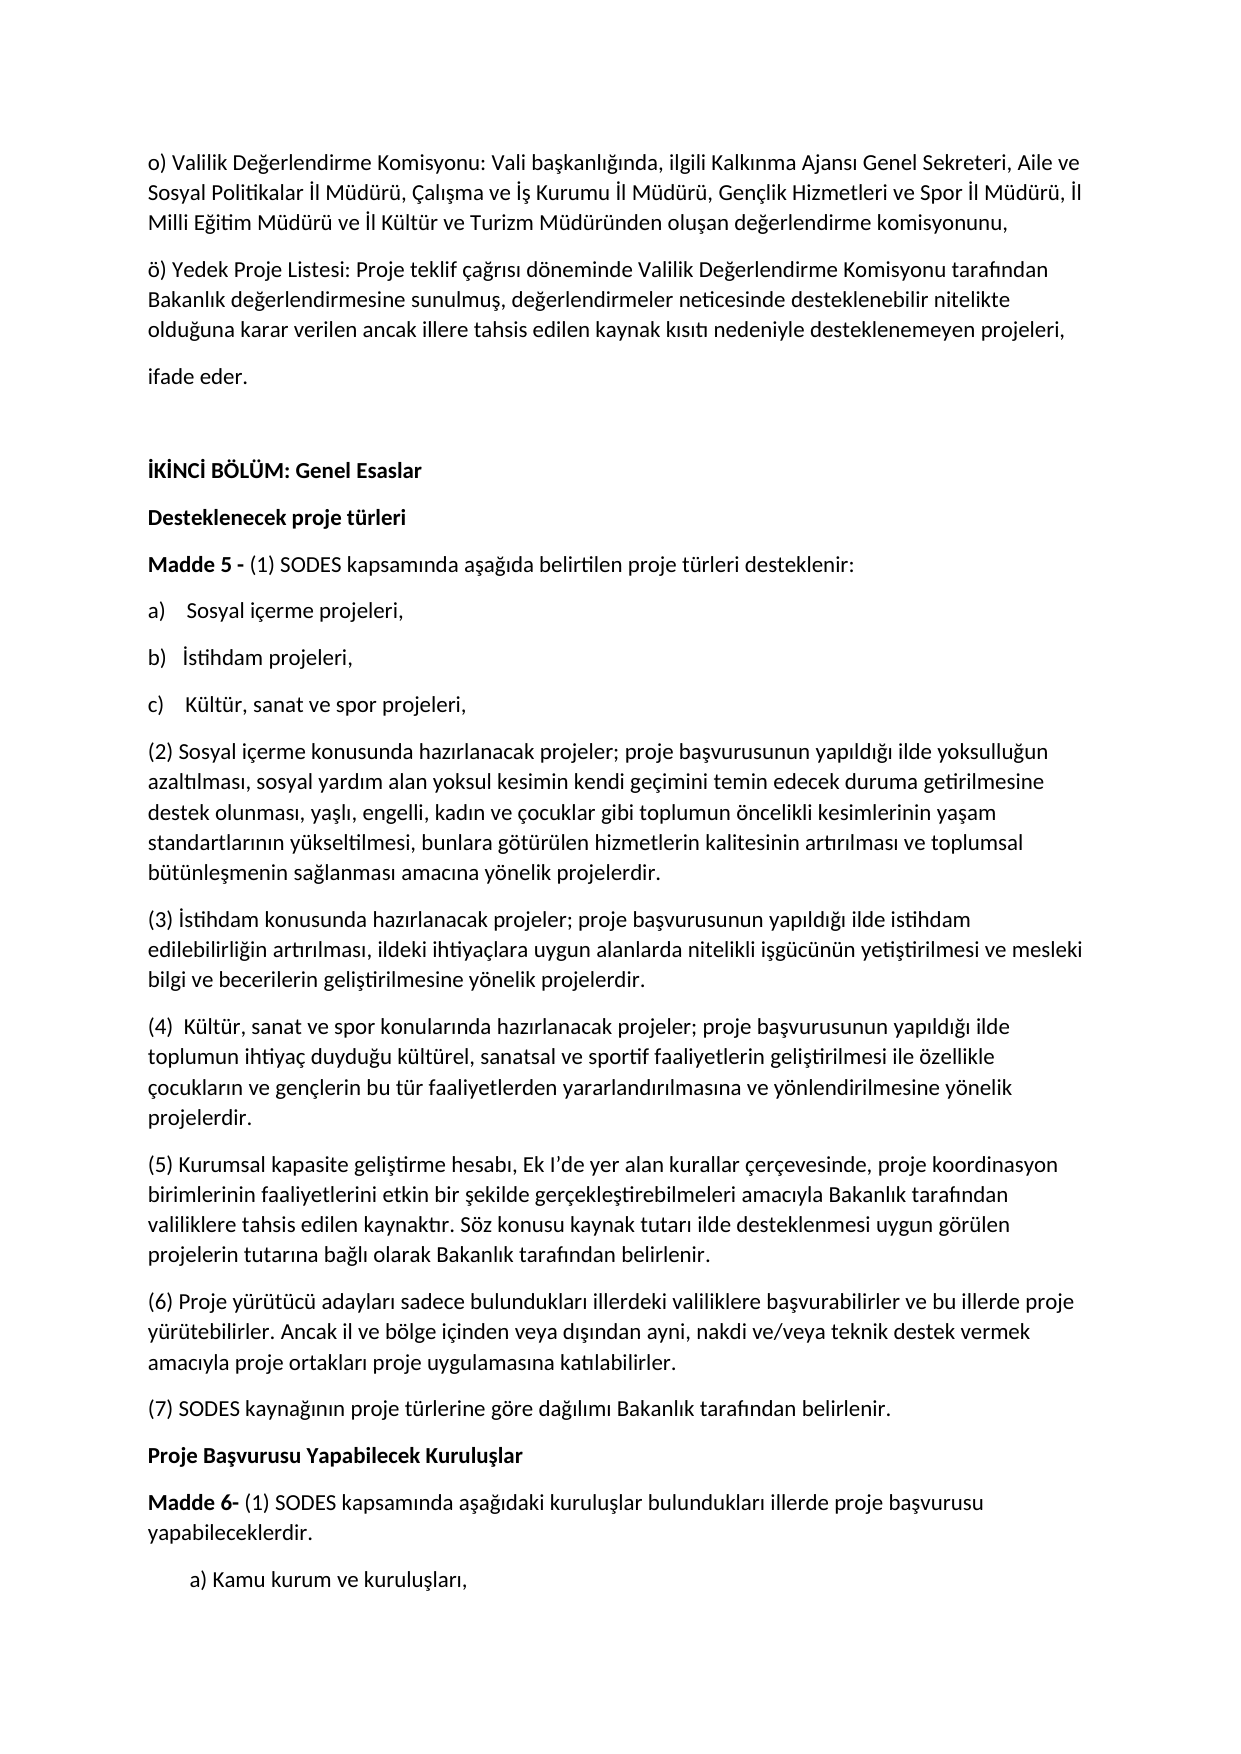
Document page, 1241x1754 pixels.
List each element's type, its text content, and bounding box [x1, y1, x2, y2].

text a) Kamu kurum ve kuruluşları, [148, 1565, 1093, 1593]
text İKİNCİ BÖLÜM: Genel Esaslar [148, 456, 1093, 484]
text Madde 6- (1) SODES kapsamında aşağıdaki kuruluşlar bulundukları illerde proje başvurusu yapabileceklerdir. [148, 1488, 1093, 1546]
text Proje Başvurusu Yapabilecek Kuruluşlar [148, 1441, 1093, 1469]
text b) İstihdam projeleri, [148, 643, 1093, 671]
text ifade eder. [148, 362, 1093, 390]
text c) Kültür, sanat ve spor projeleri, [148, 690, 1093, 718]
text (3) İstihdam konusunda hazırlanacak projeler; proje başvurusunun yapıldığı ilde istihdam edilebilirliğin artırılması, ildeki ihtiyaçlara uygun alanlarda nitelikli işgücünün yetiştirilmesi ve mesleki bilgi ve becerilerin geliştirilmesine yönelik projelerdir. [148, 905, 1093, 993]
text o) Valilik Değerlendirme Komisyonu: Vali başkanlığında, ilgili Kalkınma Ajansı Genel Sekreteri, Aile ve Sosyal Politikalar İl Müdürü, Çalışma ve İş Kurumu İl Müdürü, Gençlik Hizmetleri ve Spor İl Müdürü, İl Milli Eğitim Müdürü ve İl Kültür ve Turizm Müdüründen oluşan değerlendirme komisyonunu, [148, 148, 1093, 236]
text (7) SODES kaynağının proje türlerine göre dağılımı Bakanlık tarafından belirlenir. [148, 1394, 1093, 1422]
text Madde 5 - (1) SODES kapsamında aşağıda belirtilen proje türleri desteklenir: [148, 550, 1093, 578]
text (5) Kurumsal kapasite geliştirme hesabı, Ek I’de yer alan kurallar çerçevesinde, proje koordinasyon birimlerinin faaliyetlerini etkin bir şekilde gerçekleştirebilmeleri amacıyla Bakanlık tarafından valiliklere tahsis edilen kaynaktır. Söz konusu kaynak tutarı ilde desteklenmesi uygun görülen projelerin tutarına bağlı olarak Bakanlık tarafından belirlenir. [148, 1150, 1093, 1268]
text Desteklenecek proje türleri [148, 503, 1093, 531]
text (4) Kültür, sanat ve spor konularında hazırlanacak projeler; proje başvurusunun yapıldığı ilde toplumun ihtiyaç duyduğu kültürel, sanatsal ve sportif faaliyetlerin geliştirilmesi ile özellikle çocukların ve gençlerin bu tür faaliyetlerden yararlandırılmasına ve yönlendirilmesine yönelik projelerdir. [148, 1012, 1093, 1131]
text a) Sosyal içerme projeleri, [148, 597, 1093, 624]
text (2) Sosyal içerme konusunda hazırlanacak projeler; proje başvurusunun yapıldığı ilde yoksulluğun azaltılması, sosyal yardım alan yoksul kesimin kendi geçimini temin edecek duruma getirilmesine destek olunması, yaşlı, engelli, kadın ve çocuklar gibi toplumun öncelikli kesimlerinin yaşam standartlarının yükseltilmesi, bunlara götürülen hizmetlerin kalitesinin artırılması ve toplumsal bütünleşmenin sağlanması amacına yönelik projelerdir. [148, 737, 1093, 886]
text (6) Proje yürütücü adayları sadece bulundukları illerdeki valiliklere başvurabilirler ve bu illerde proje yürütebilirler. Ancak il ve bölge içinden veya dışından ayni, nakdi ve/veya teknik destek vermek amacıyla proje ortakları proje uygulamasına katılabilirler. [148, 1287, 1093, 1376]
text ö) Yedek Proje Listesi: Proje teklif çağrısı döneminde Valilik Değerlendirme Komisyonu tarafından Bakanlık değerlendirmesine sunulmuş, değerlendirmeler neticesinde desteklenebilir nitelikte olduğuna karar verilen ancak illere tahsis edilen kaynak kısıtı nedeniyle desteklenemeyen projeleri, [148, 255, 1093, 343]
